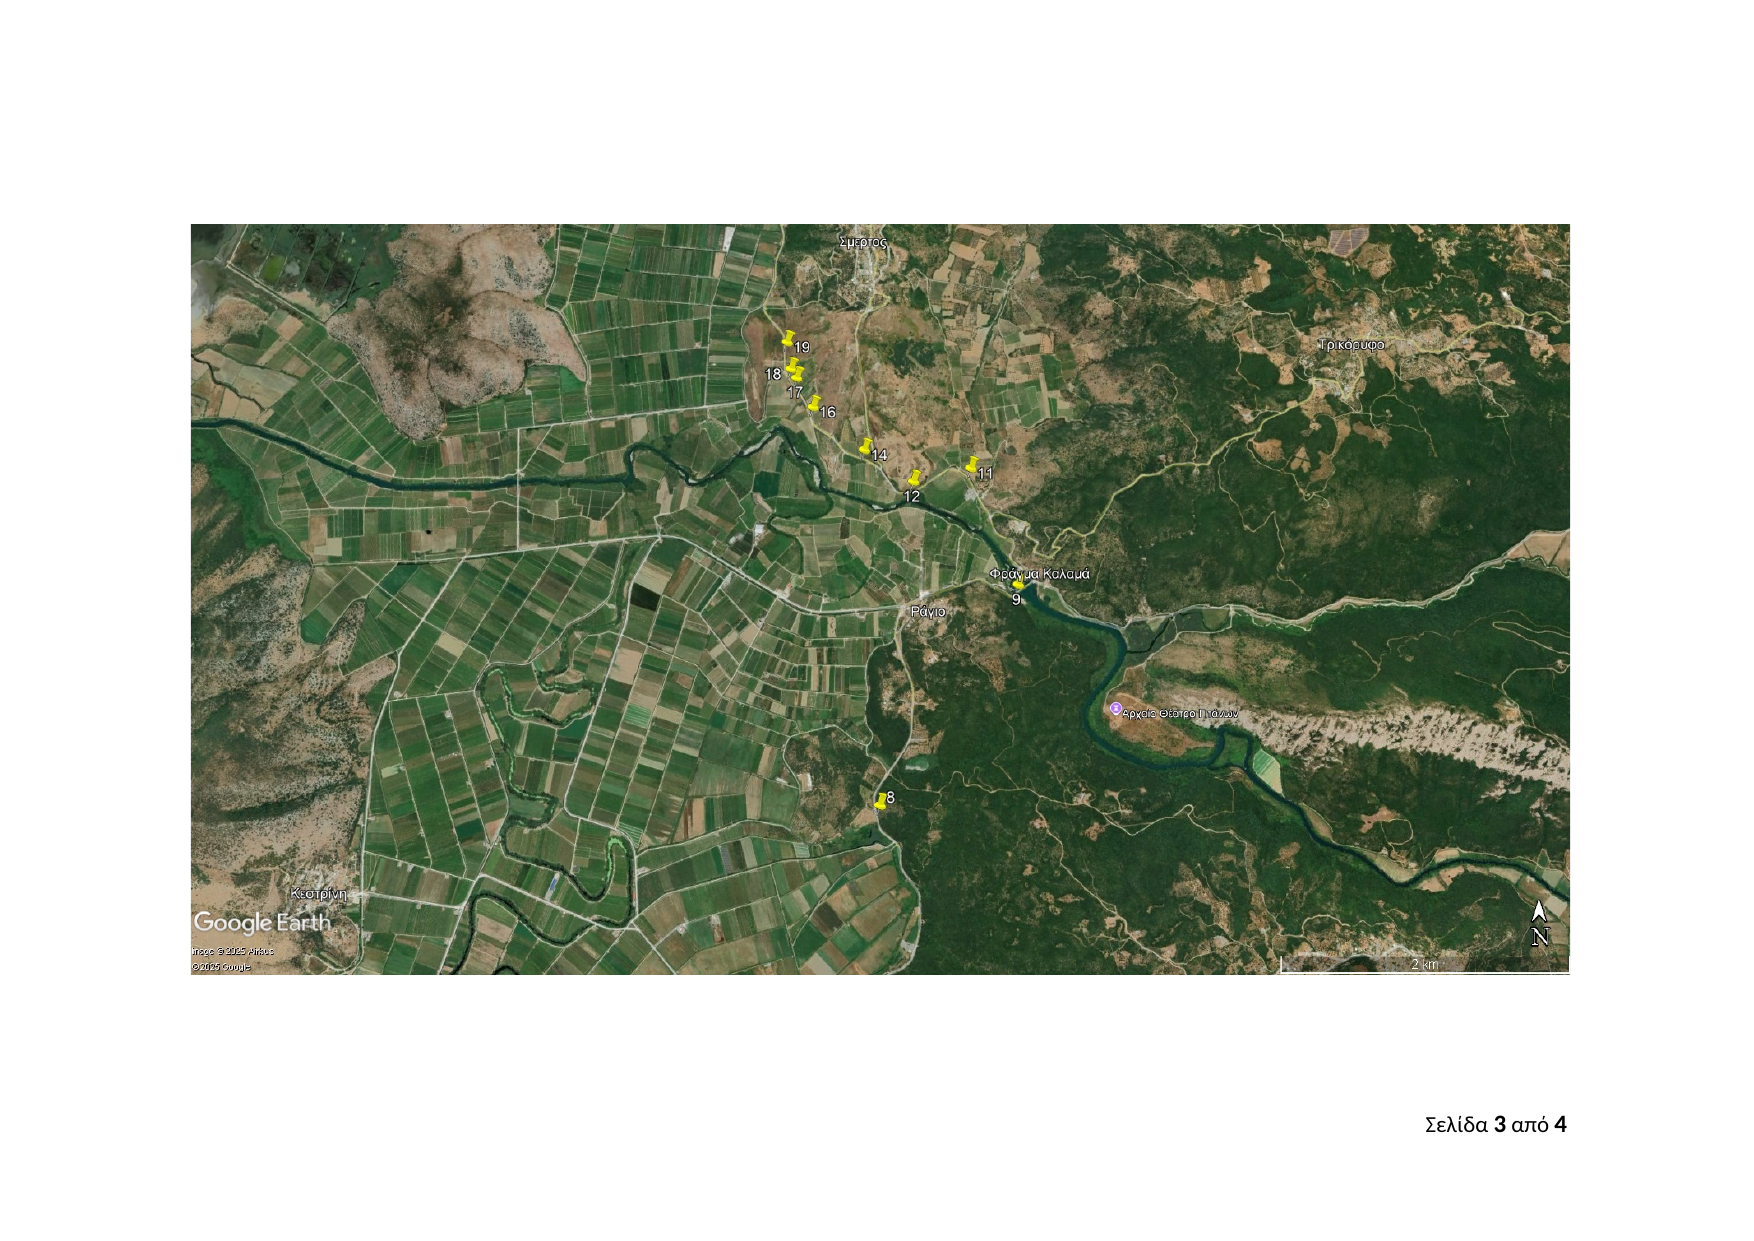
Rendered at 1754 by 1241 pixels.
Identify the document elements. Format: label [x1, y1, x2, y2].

picture [190, 224, 1571, 975]
